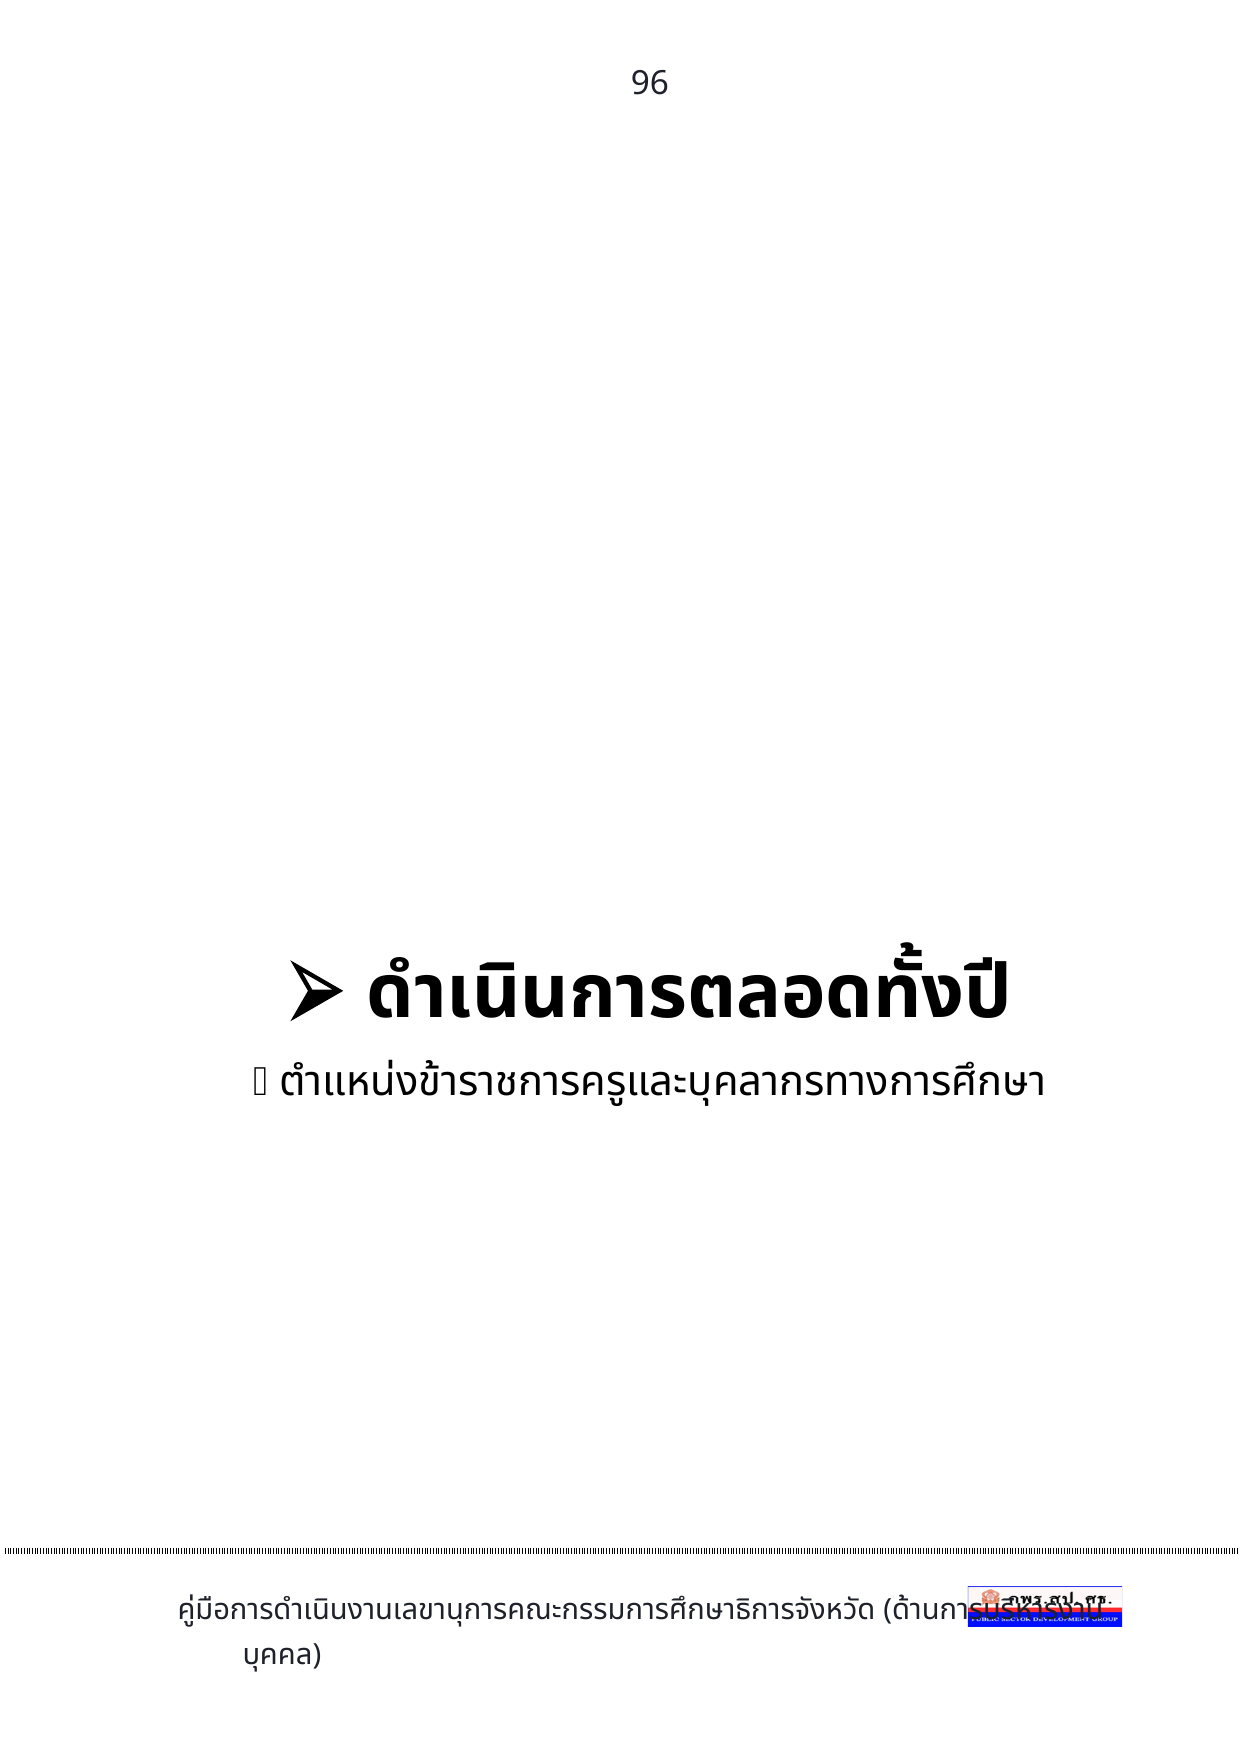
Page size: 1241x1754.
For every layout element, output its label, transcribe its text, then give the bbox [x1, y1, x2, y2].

subtitle ดำเนินการตลอดทั้งปี [177, 938, 1122, 1052]
subtitle ตำแหน่งข้าราชการครูและบุคลากรทางการศึกษา [177, 1052, 1122, 1114]
picture [967, 1586, 1123, 1627]
